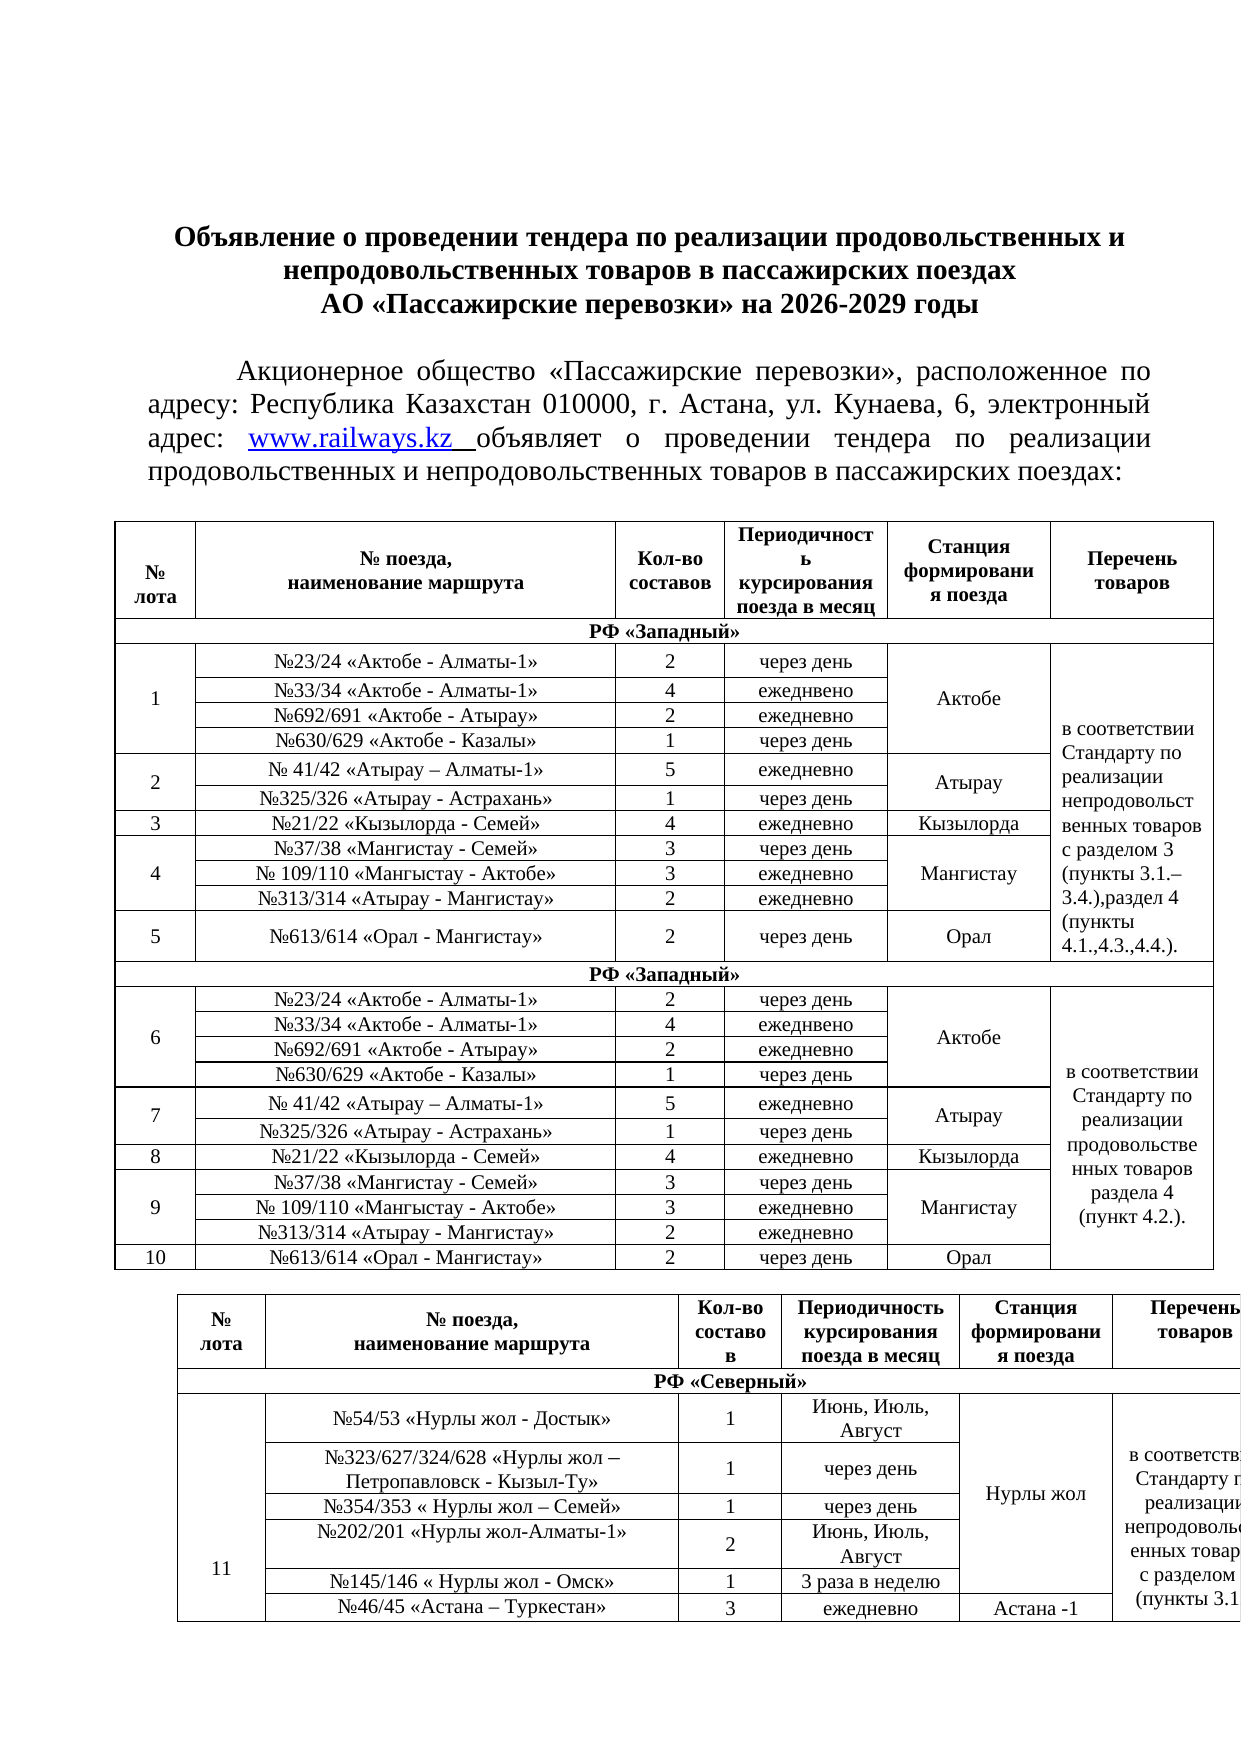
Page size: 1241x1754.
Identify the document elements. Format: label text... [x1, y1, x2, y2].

table_cell 1 [679, 1569, 781, 1593]
text Объявление о проведении тендера по реализации продовольственных и непродовольственных товаров в пассажирских поездах [148, 219, 1152, 286]
table_cell 9 [116, 1170, 195, 1244]
table_header № поезда, наименование маршрута [196, 522, 615, 618]
table_cell 1 [679, 1443, 781, 1493]
table_cell 3 [616, 836, 724, 860]
table_cell №37/38 «Мангистау - Семей» [196, 1170, 615, 1194]
table_cell через день [725, 836, 887, 860]
table_cell Астана -1 [960, 1594, 1112, 1621]
table_cell Актобе [888, 644, 1050, 752]
table_cell 8 [116, 1145, 195, 1168]
table_cell ежедневно [782, 1594, 959, 1621]
table_cell № 41/42 «Атырау – Алматы-1» [196, 1088, 615, 1118]
table_cell через день [782, 1494, 959, 1518]
table_cell 2 [616, 987, 724, 1011]
table_cell №23/24 «Актобе - Алматы-1» [196, 644, 615, 677]
table_cell №21/22 «Кызылорда - Семей» [196, 1145, 615, 1168]
table_header Перечень товаров [1051, 522, 1213, 618]
table_cell №46/45 «Астана – Туркестан» [266, 1594, 678, 1621]
table_cell №692/691 «Актобе - Атырау» [196, 1037, 615, 1061]
table_cell 2 [616, 703, 724, 727]
table_cell 2 [616, 1037, 724, 1061]
table_cell Атырау [888, 754, 1050, 810]
table_cell ежедневно [725, 886, 887, 910]
table_cell Орал [888, 1245, 1050, 1269]
table_cell №202/201 «Нурлы жол-Алматы-1» [266, 1520, 678, 1568]
table_cell Мангистау [888, 1170, 1050, 1244]
table_cell №692/691 «Актобе - Атырау» [196, 703, 615, 727]
text АО «Пассажирские перевозки» на 2026-2029 годы [148, 286, 1152, 319]
table_cell Мангистау [888, 836, 1050, 910]
text Акционерное общество «Пассажирские перевозки», расположенное по адресу: Республика Казахстан . Астана, ул. Кунаева, 6, электронный адрес: www.railways.kz объявляет о проведении тендера по реализации продовольственных и непродовольственных товаров в пассажирских поездах: [148, 353, 1152, 487]
table_cell №145/146 « Нурлы жол - Омск» [266, 1569, 678, 1593]
table_cell 1 [116, 644, 195, 752]
table_cell №630/629 «Актобе - Казалы» [196, 728, 615, 752]
table_cell №21/22 «Кызылорда - Семей» [196, 811, 615, 835]
table_cell через день [725, 1119, 887, 1143]
table_cell в соответствии Стандарту по реализации продовольственных товаров раздела 4 (пункт 4.2.). [1051, 987, 1213, 1269]
table_cell №613/614 «Орал - Мангистау» [196, 1245, 615, 1269]
table_header Кол-во составов [616, 522, 724, 618]
table_cell №354/353 « Нурлы жол – Семей» [266, 1494, 678, 1518]
table_cell №54/53 «Нурлы жол - Достык» [266, 1394, 678, 1442]
table_cell №313/314 «Атырау - Мангистау» [196, 1220, 615, 1244]
table_cell 4 [616, 811, 724, 835]
table_header Станция формирования поезда [888, 522, 1050, 618]
table_cell ежедневно [725, 1145, 887, 1168]
table_cell Атырау [888, 1088, 1050, 1143]
table_cell ежеднвено [725, 1012, 887, 1036]
table_cell № 109/110 «Мангыстау - Актобе» [196, 1195, 615, 1219]
table_cell 5 [116, 911, 195, 961]
table_cell 1 [679, 1494, 781, 1518]
table_cell №630/629 «Актобе - Казалы» [196, 1063, 615, 1086]
table_cell 5 [616, 754, 724, 785]
table_cell №323/627/324/628 «Нурлы жол – Петропавловск - Кызыл-Ту» [266, 1443, 678, 1493]
table_cell 1 [616, 1063, 724, 1086]
table_header Кол-во составов [679, 1295, 781, 1368]
table_cell 3 раза в неделю [782, 1569, 959, 1593]
table_cell 11 [178, 1394, 265, 1621]
table_cell 4 [616, 1145, 724, 1168]
table_cell №325/326 «Атырау - Астрахань» [196, 1119, 615, 1143]
table_cell 1 [679, 1394, 781, 1442]
table_cell №33/34 «Актобе - Алматы-1» [196, 1012, 615, 1036]
table_cell 2 [616, 1220, 724, 1244]
table_cell 2 [116, 754, 195, 810]
table_cell ежедневно [725, 754, 887, 785]
table_cell ежедневно [725, 1037, 887, 1061]
table_cell №33/34 «Актобе - Алматы-1» [196, 678, 615, 702]
table_header Станция формирования поезда [960, 1295, 1112, 1368]
table_cell РФ «Западный» [116, 962, 1213, 986]
table_cell РФ «Западный» [116, 619, 1213, 643]
table_cell через день [725, 1245, 887, 1269]
table_cell № 41/42 «Атырау – Алматы-1» [196, 754, 615, 785]
table_header Перечень товаров [1113, 1295, 1240, 1368]
table_cell ежедневно [725, 861, 887, 885]
table_cell 10 [116, 1245, 195, 1269]
table_cell 6 [116, 987, 195, 1086]
table_header № поезда, наименование маршрута [266, 1295, 678, 1368]
table_cell 5 [616, 1088, 724, 1118]
table_cell через день [725, 728, 887, 752]
table_header № лота [116, 522, 195, 618]
table_cell №313/314 «Атырау - Мангистау» [196, 886, 615, 910]
table_cell через день [782, 1443, 959, 1493]
table_header Периодичность курсирования поезда в месяц [782, 1295, 959, 1368]
table_cell через день [725, 987, 887, 1011]
table_cell через день [725, 1063, 887, 1086]
table_cell 3 [116, 811, 195, 835]
table_cell 1 [616, 1119, 724, 1143]
table_cell Июнь, Июль, Август [782, 1520, 959, 1568]
table_cell Орал [888, 911, 1050, 961]
table_cell 2 [679, 1520, 781, 1568]
table_cell через день [725, 786, 887, 810]
table_header Периодичность курсирования поезда в месяц [725, 522, 887, 618]
table_cell в соответствии Стандарту по реализации непродовольственных товаров с разделом 3 (пункты 3.1.–3.4.),раздел 4 (пункты 4.1.,4.3.,4.4.). [1113, 1394, 1240, 1621]
table_cell РФ «Северный» [178, 1369, 1240, 1393]
table_cell №325/326 «Атырау - Астрахань» [196, 786, 615, 810]
table_cell через день [725, 1170, 887, 1194]
table_cell Актобе [888, 987, 1050, 1086]
table_cell 2 [616, 644, 724, 677]
table_cell ежеднвено [725, 678, 887, 702]
table_cell 1 [616, 728, 724, 752]
table_cell ежедневно [725, 703, 887, 727]
table_cell 4 [616, 1012, 724, 1036]
table_cell 1 [616, 786, 724, 810]
table_cell ежедневно [725, 811, 887, 835]
table_cell 7 [116, 1088, 195, 1143]
table_cell в соответствии Стандарту по реализации непродовольственных товаров с разделом 3 (пункты 3.1.–3.4.),раздел 4 (пункты 4.1.,4.3.,4.4.). [1051, 644, 1213, 961]
table_cell 3 [616, 1195, 724, 1219]
table_cell №37/38 «Мангистау - Семей» [196, 836, 615, 860]
table_cell ежедневно [725, 1088, 887, 1118]
table_cell №613/614 «Орал - Мангистау» [196, 911, 615, 961]
table_cell 2 [616, 1245, 724, 1269]
table_cell Июнь, Июль, Август [782, 1394, 959, 1442]
table_cell Кызылорда [888, 1145, 1050, 1168]
table_cell через день [725, 644, 887, 677]
table_cell №23/24 «Актобе - Алматы-1» [196, 987, 615, 1011]
table_cell через день [725, 911, 887, 961]
table_header № лота [178, 1295, 265, 1368]
table_cell Кызылорда [888, 811, 1050, 835]
table_cell ежедневно [725, 1220, 887, 1244]
table_cell 2 [616, 911, 724, 961]
table_cell 2 [616, 886, 724, 910]
table_cell 3 [616, 861, 724, 885]
table_cell № 109/110 «Мангыстау - Актобе» [196, 861, 615, 885]
table_cell Нурлы жол [960, 1394, 1112, 1593]
table_cell 4 [116, 836, 195, 910]
table_cell 3 [616, 1170, 724, 1194]
table_cell ежедневно [725, 1195, 887, 1219]
table_cell 4 [616, 678, 724, 702]
table_cell 3 [679, 1594, 781, 1621]
